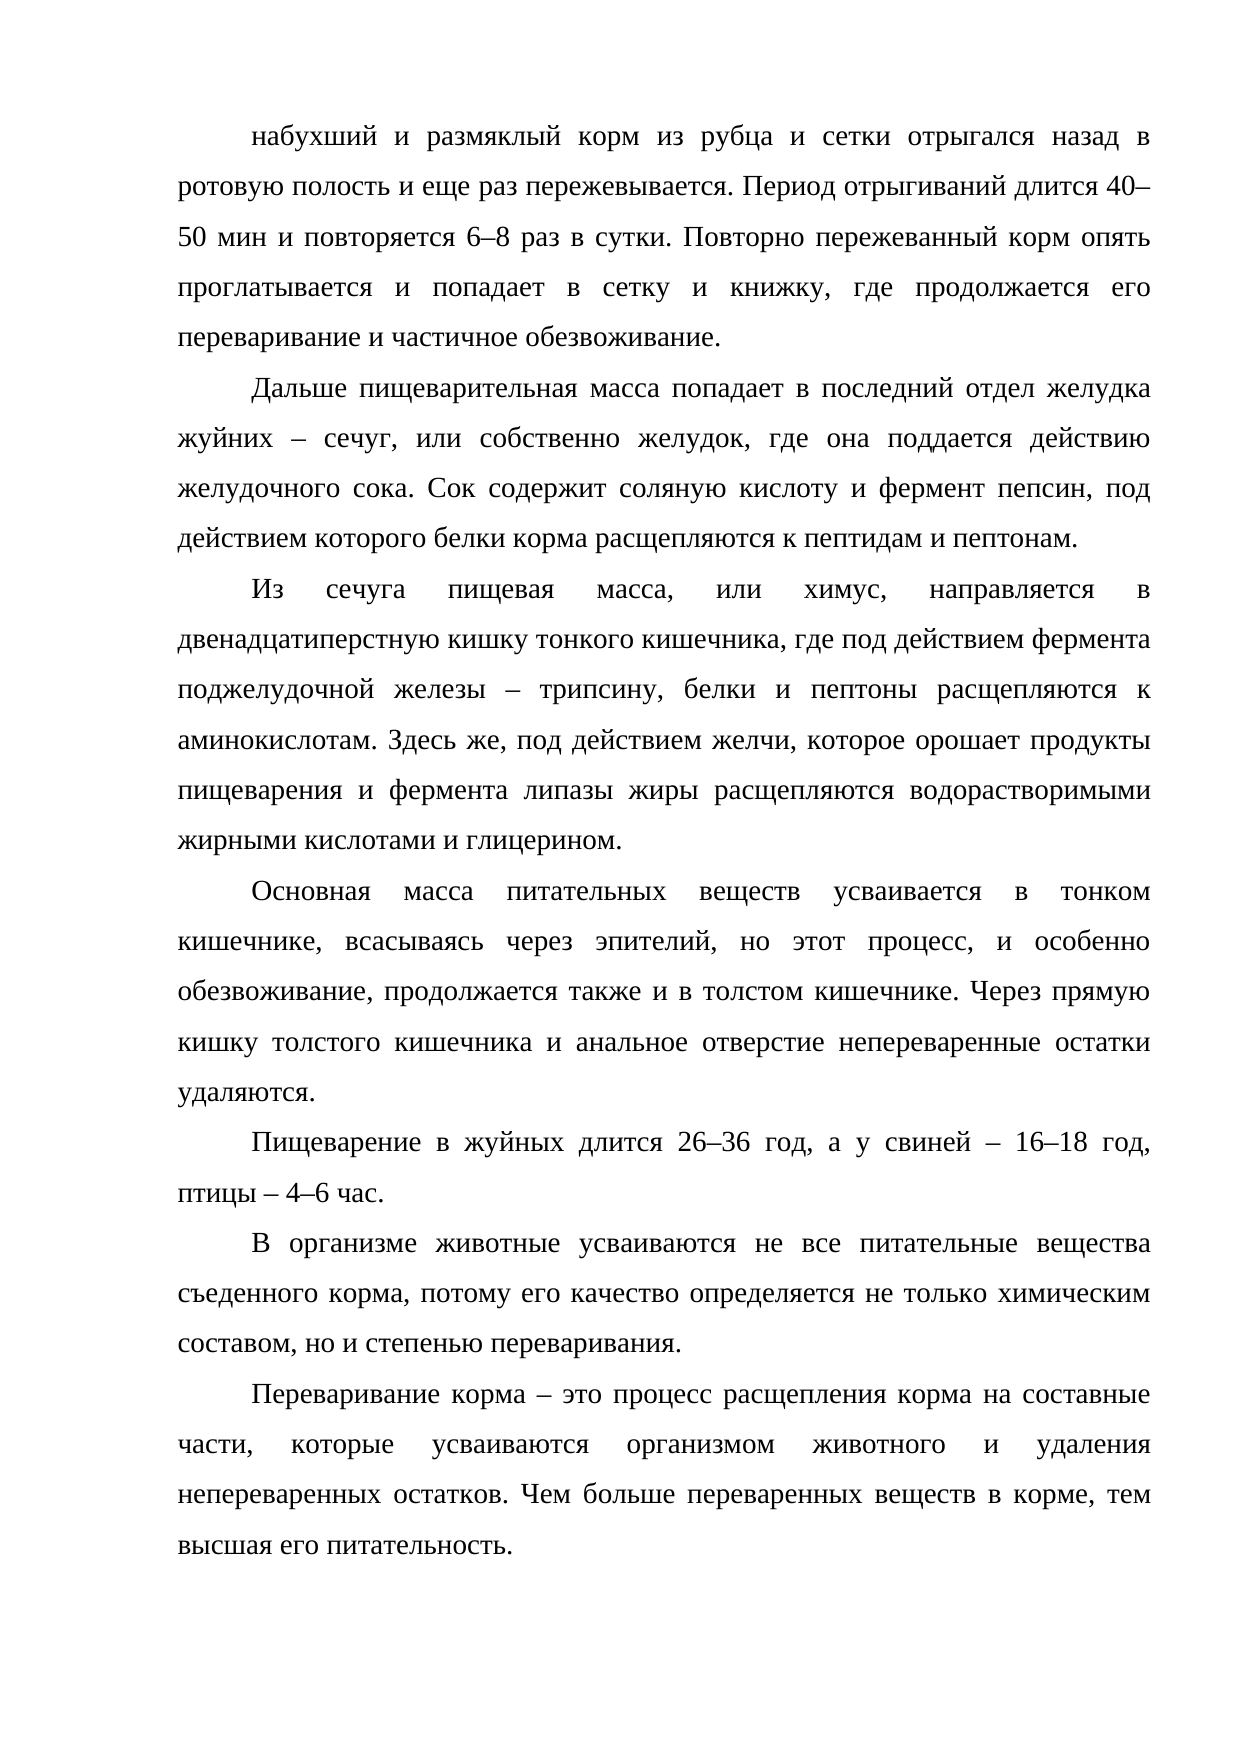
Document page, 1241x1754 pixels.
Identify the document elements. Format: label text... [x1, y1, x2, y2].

text Дальше пищеварительная масса попадает в последний отдел желудка жуйних – сечуг, или собственно желудок, где она поддается действию желудочного сока. Сок содержит соляную кислоту и фермент пепсин, под действием которого белки корма расщепляются к пептидам и пептонам. [177, 370, 1152, 554]
text набухший и размяклый корм из рубца и сетки отрыгался назад в ротовую полость и еще раз пережевывается. Период отрыгиваний длится 40–50 мин и повторяется 6–8 раз в сутки. Повторно пережеванный корм опять проглатывается и попадает в сетку и книжку, где продолжается его переваривание и частичное обезвоживание. [177, 118, 1152, 353]
text Из сечуга пищевая масса, или химус, направляется в двенадцатиперстную кишку тонкого кишечника, где под действием фермента поджелудочной железы – трипсину, белки и пептоны расщепляются к аминокислотам. Здесь же, под действием желчи, которое орошает продукты пищеварения и фермента липазы жиры расщепляются водорастворимыми жирными кислотами и глицерином. [177, 571, 1152, 856]
text В организме животные усваиваются не все питательные вещества съеденного корма, потому его качество определяется не только химическим составом, но и степенью переваривания. [177, 1225, 1152, 1359]
text Переваривание корма – это процесс расщепления корма на составные части, которые усваиваются организмом животного и удаления непереваренных остатков. Чем больше переваренных веществ в корме, тем высшая его питательность. [177, 1376, 1152, 1560]
text Пищеварение в жуйных длится 26–36 год, а у свиней – 16–18 год, птицы – 4–6 час. [177, 1124, 1152, 1208]
text Основная масса питательных веществ усваивается в тонком кишечнике, всасываясь через эпителий, но этот процесс, и особенно обезвоживание, продолжается также и в толстом кишечнике. Через прямую кишку толстого кишечника и анальное отверстие непереваренные остатки удаляются. [177, 873, 1152, 1108]
